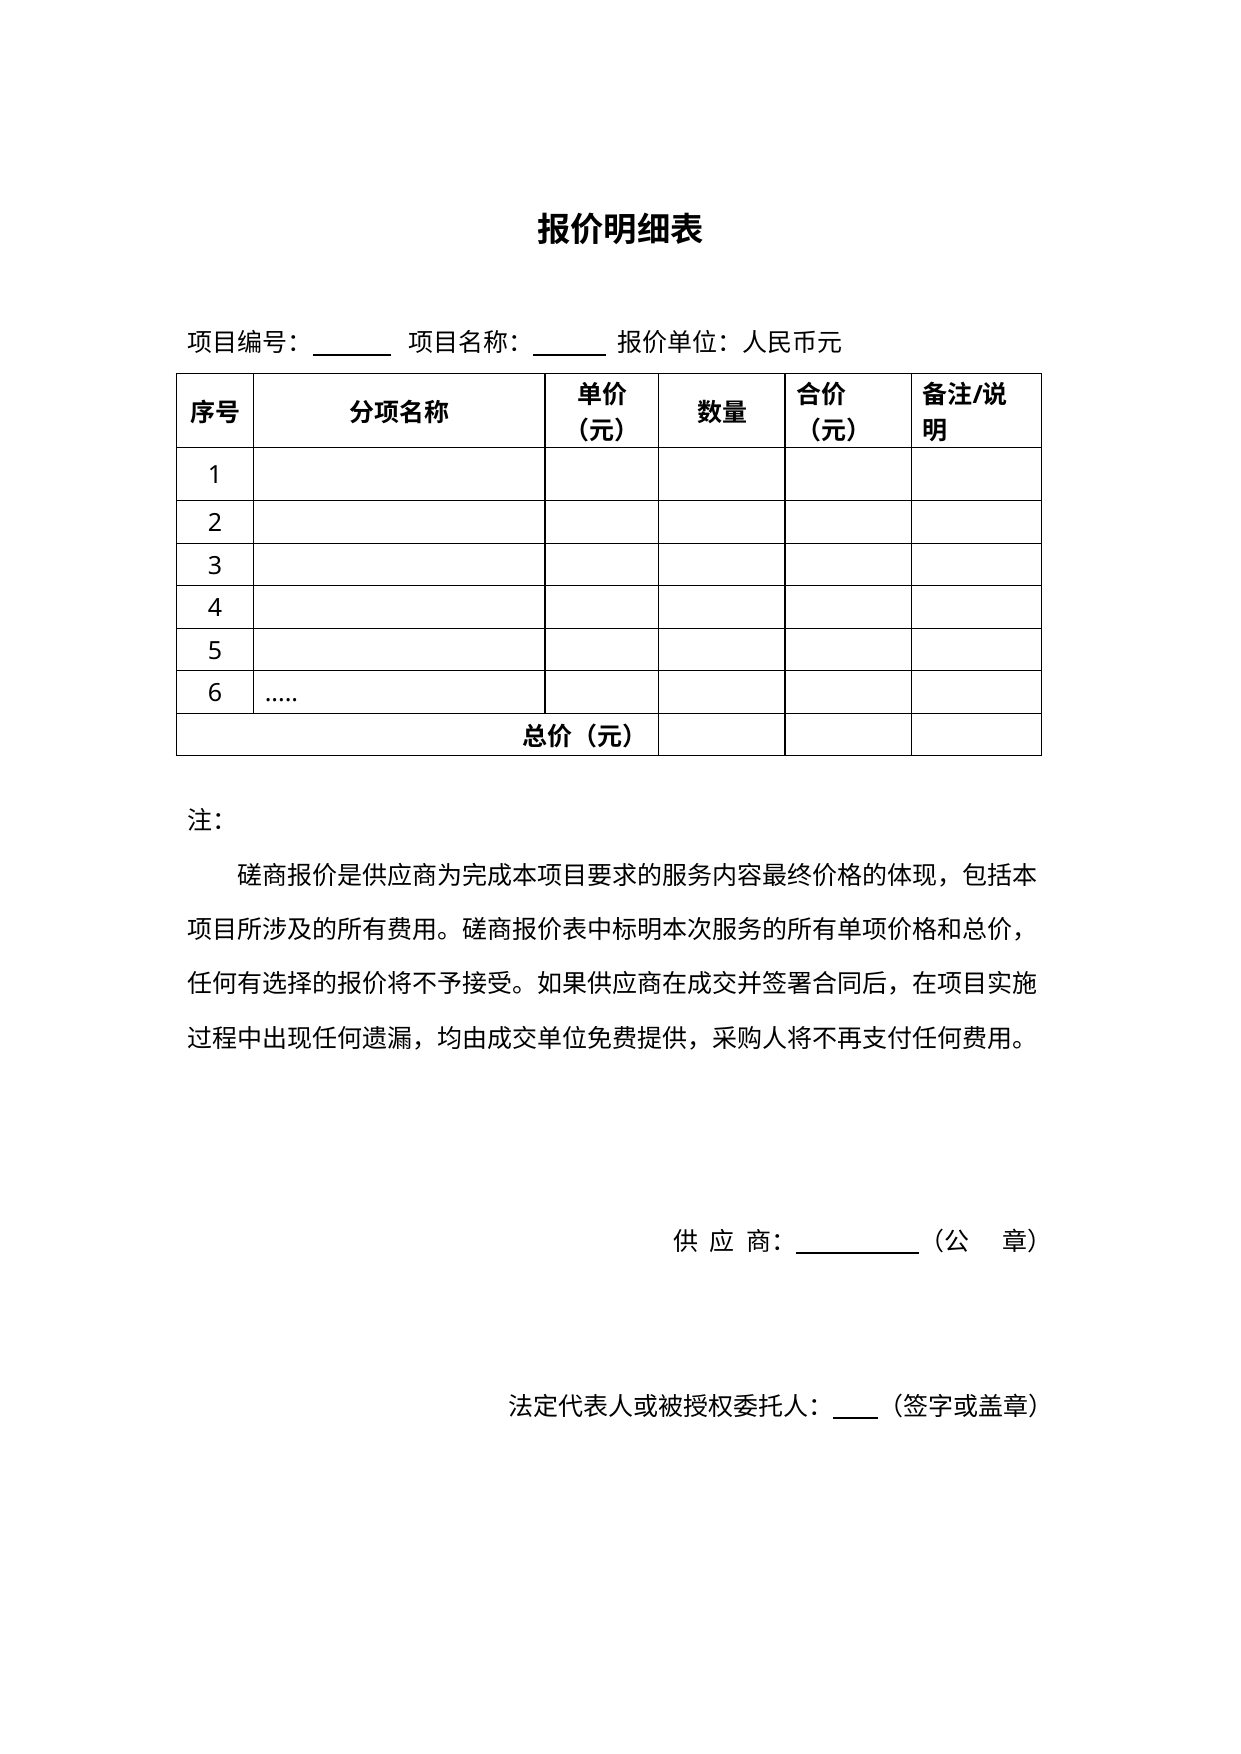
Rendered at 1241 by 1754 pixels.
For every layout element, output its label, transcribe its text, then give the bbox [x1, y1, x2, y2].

table_cell 4 [177, 586, 253, 628]
table_cell [254, 586, 544, 628]
table_cell [912, 714, 1041, 755]
table_cell 2 [177, 501, 253, 543]
text 报价明细表 [187, 194, 1053, 259]
table_cell [912, 629, 1041, 670]
text 项目编号： 项目名称： 报价单位：人民币元 [187, 308, 1053, 373]
table_cell [546, 629, 658, 670]
table_cell 1 [177, 448, 253, 500]
text 注： [187, 801, 1053, 837]
table_cell 3 [177, 544, 253, 585]
table_cell [659, 448, 784, 500]
table_cell [786, 586, 911, 628]
table_cell [659, 544, 784, 585]
table_cell [659, 586, 784, 628]
table_header 单价（元） [546, 374, 658, 447]
table_header 备注/说明 [912, 374, 1041, 447]
table_cell [912, 586, 1041, 628]
table_cell [659, 671, 784, 713]
table_cell [546, 448, 658, 500]
table_cell 6 [177, 671, 253, 713]
table_cell [254, 448, 544, 500]
table_header 数量 [659, 374, 784, 447]
table_cell [546, 586, 658, 628]
table_cell [912, 544, 1041, 585]
table_header 序号 [177, 374, 253, 447]
text 供 应 商： （公 章） [187, 1207, 1053, 1272]
table_cell [786, 501, 911, 543]
table_cell [546, 544, 658, 585]
table_cell [546, 501, 658, 543]
table_cell [546, 671, 658, 713]
table_cell [786, 714, 911, 755]
table_cell [912, 501, 1041, 543]
table_cell 总价（元） [177, 714, 658, 755]
table_cell ..... [254, 671, 544, 713]
text 磋商报价是供应商为完成本项目要求的服务内容最终价格的体现，包括本项目所涉及的所有费用。磋商报价表中标明本次服务的所有单项价格和总价，任何有选择的报价将不予接受。如果供应商在成交并签署合同后，在项目实施过程中出现任何遗漏，均由成交单位免费提供，采购人将不再支付任何费用。 [187, 855, 1053, 1054]
text 法定代表人或被授权委托人： （签字或盖章） [187, 1372, 1053, 1437]
table_cell [786, 544, 911, 585]
table_cell [786, 448, 911, 500]
table_cell [912, 448, 1041, 500]
table_cell [786, 671, 911, 713]
table_cell [786, 629, 911, 670]
table_cell [659, 501, 784, 543]
table_cell 5 [177, 629, 253, 670]
table_cell [912, 671, 1041, 713]
table_cell [254, 544, 544, 585]
table_cell [659, 629, 784, 670]
table_header 分项名称 [254, 374, 544, 447]
table_cell [254, 501, 544, 543]
table_header 合价（元） [786, 374, 911, 447]
table_cell [659, 714, 784, 755]
table_cell [254, 629, 544, 670]
